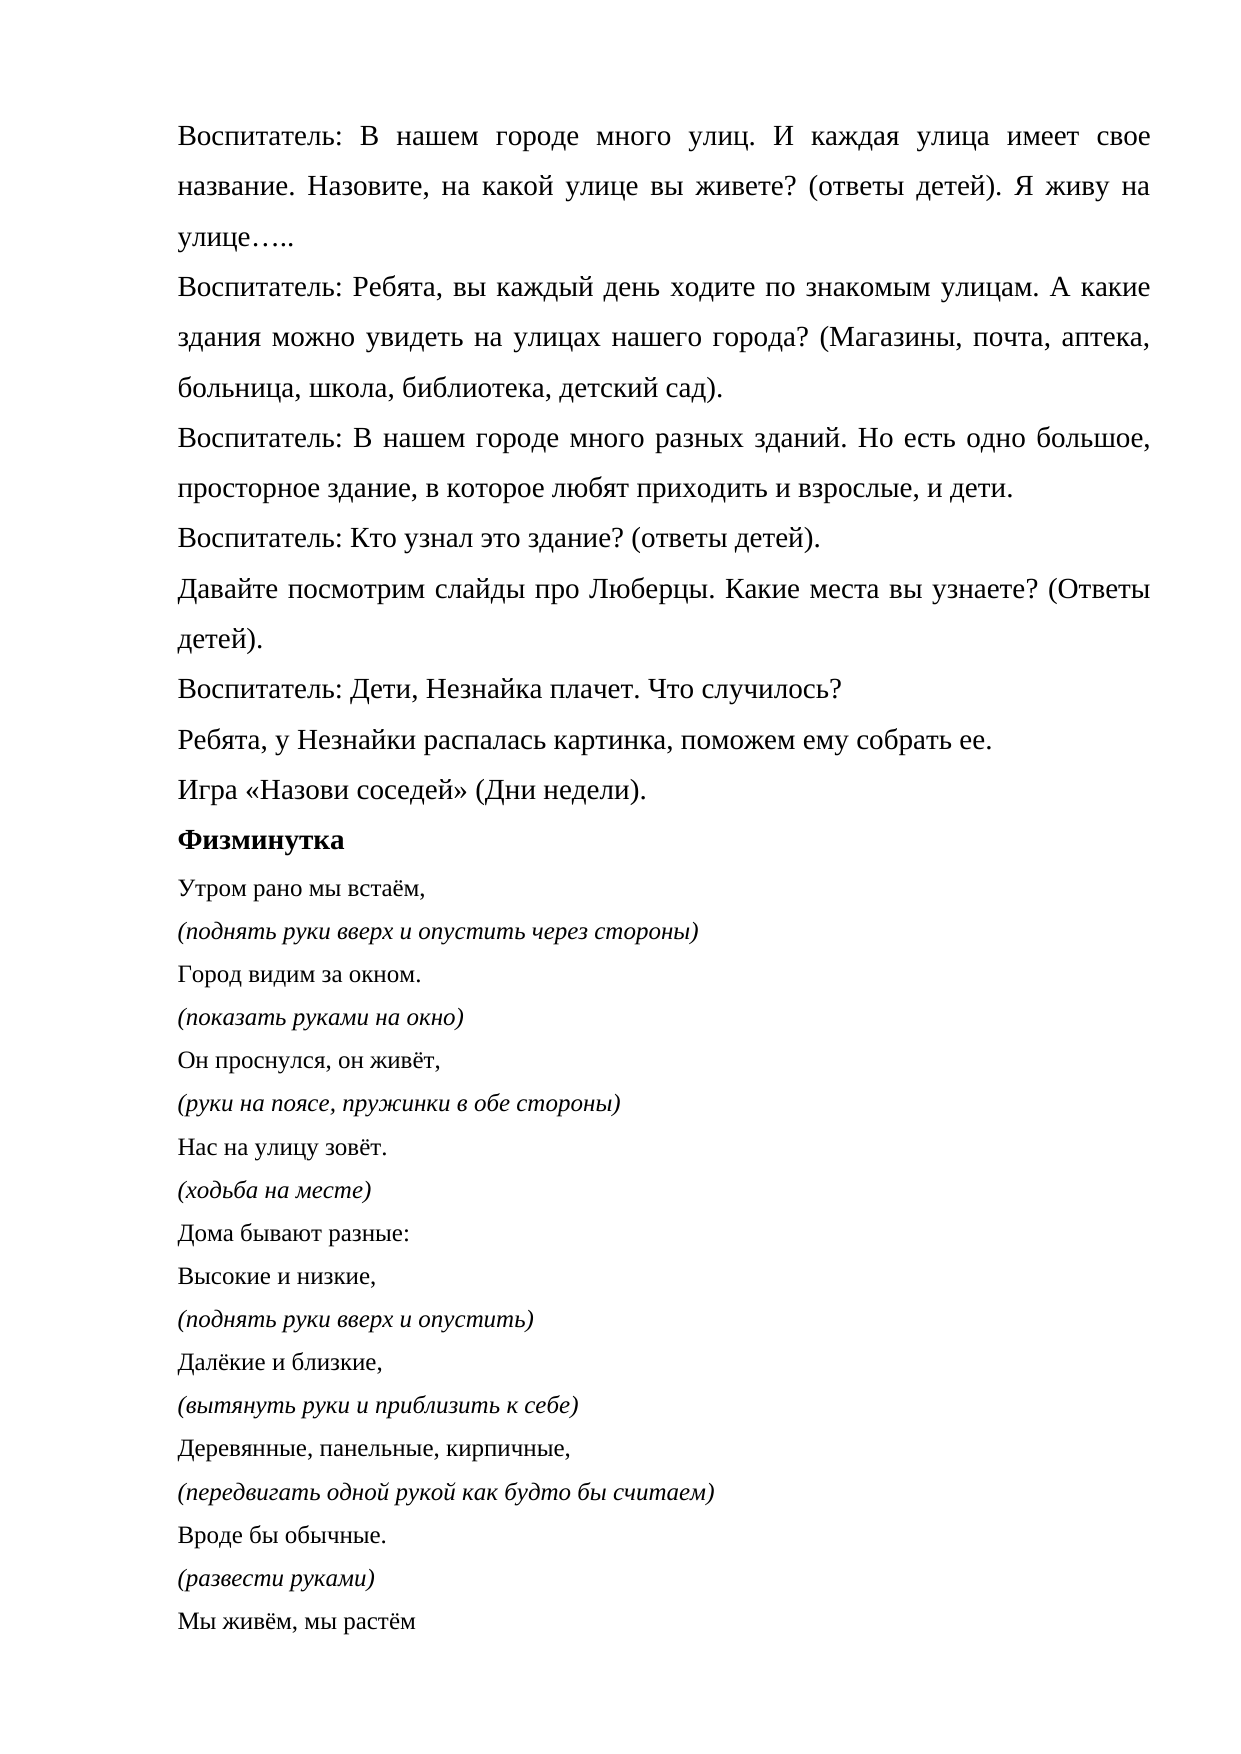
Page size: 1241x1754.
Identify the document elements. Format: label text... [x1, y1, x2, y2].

text Воспитатель: В нашем городе много разных зданий. Но есть одно большое, просторное здание, в которое любят приходить и взрослые, и дети. [177, 420, 1152, 504]
text (поднять руки вверх и опустить через стороны) [177, 916, 1152, 945]
text Город видим за окном. [177, 959, 1152, 988]
text Воспитатель: В нашем городе много улиц. И каждая улица имеет свое название. Назовите, на какой улице вы живете? (ответы детей). Я живу на улице….. [177, 118, 1152, 252]
text (показать руками на окно) [177, 1002, 1152, 1031]
text Воспитатель: Кто узнал это здание? (ответы детей). [177, 521, 1152, 554]
text (передвигать одной рукой как будто бы считаем) [177, 1477, 1152, 1505]
text (развести руками) [177, 1563, 1152, 1592]
text Дома бывают разные: [177, 1218, 1152, 1247]
text (поднять руки вверх и опустить) [177, 1304, 1152, 1333]
text (руки на поясе, пружинки в обе стороны) [177, 1088, 1152, 1117]
text Игра «Назови соседей» (Дни недели). [177, 772, 1152, 806]
text Воспитатель: Дети, Незнайка плачет. Что случилось? [177, 672, 1152, 705]
text Физминутка [177, 822, 1152, 856]
text Ребята, у Незнайки распалась картинка, поможем ему собрать ее. [177, 722, 1152, 755]
text Высокие и низкие, [177, 1261, 1152, 1290]
text Вроде бы обычные. [177, 1520, 1152, 1548]
text Далёкие и близкие, [177, 1347, 1152, 1376]
text (ходьба на месте) [177, 1175, 1152, 1203]
text Мы живём, мы растём [177, 1606, 1152, 1635]
text Давайте посмотрим слайды про Люберцы. Какие места вы узнаете? (Ответы детей). [177, 571, 1152, 655]
text Нас на улицу зовёт. [177, 1132, 1152, 1160]
text Деревянные, панельные, кирпичные, [177, 1433, 1152, 1462]
text Утром рано мы встаём, [177, 873, 1152, 902]
text (вытянуть руки и приблизить к себе) [177, 1390, 1152, 1419]
text Воспитатель: Ребята, вы каждый день ходите по знакомым улицам. А какие здания можно увидеть на улицах нашего города? (Магазины, почта, аптека, больница, школа, библиотека, детский сад). [177, 269, 1152, 403]
text Он проснулся, он живёт, [177, 1045, 1152, 1074]
